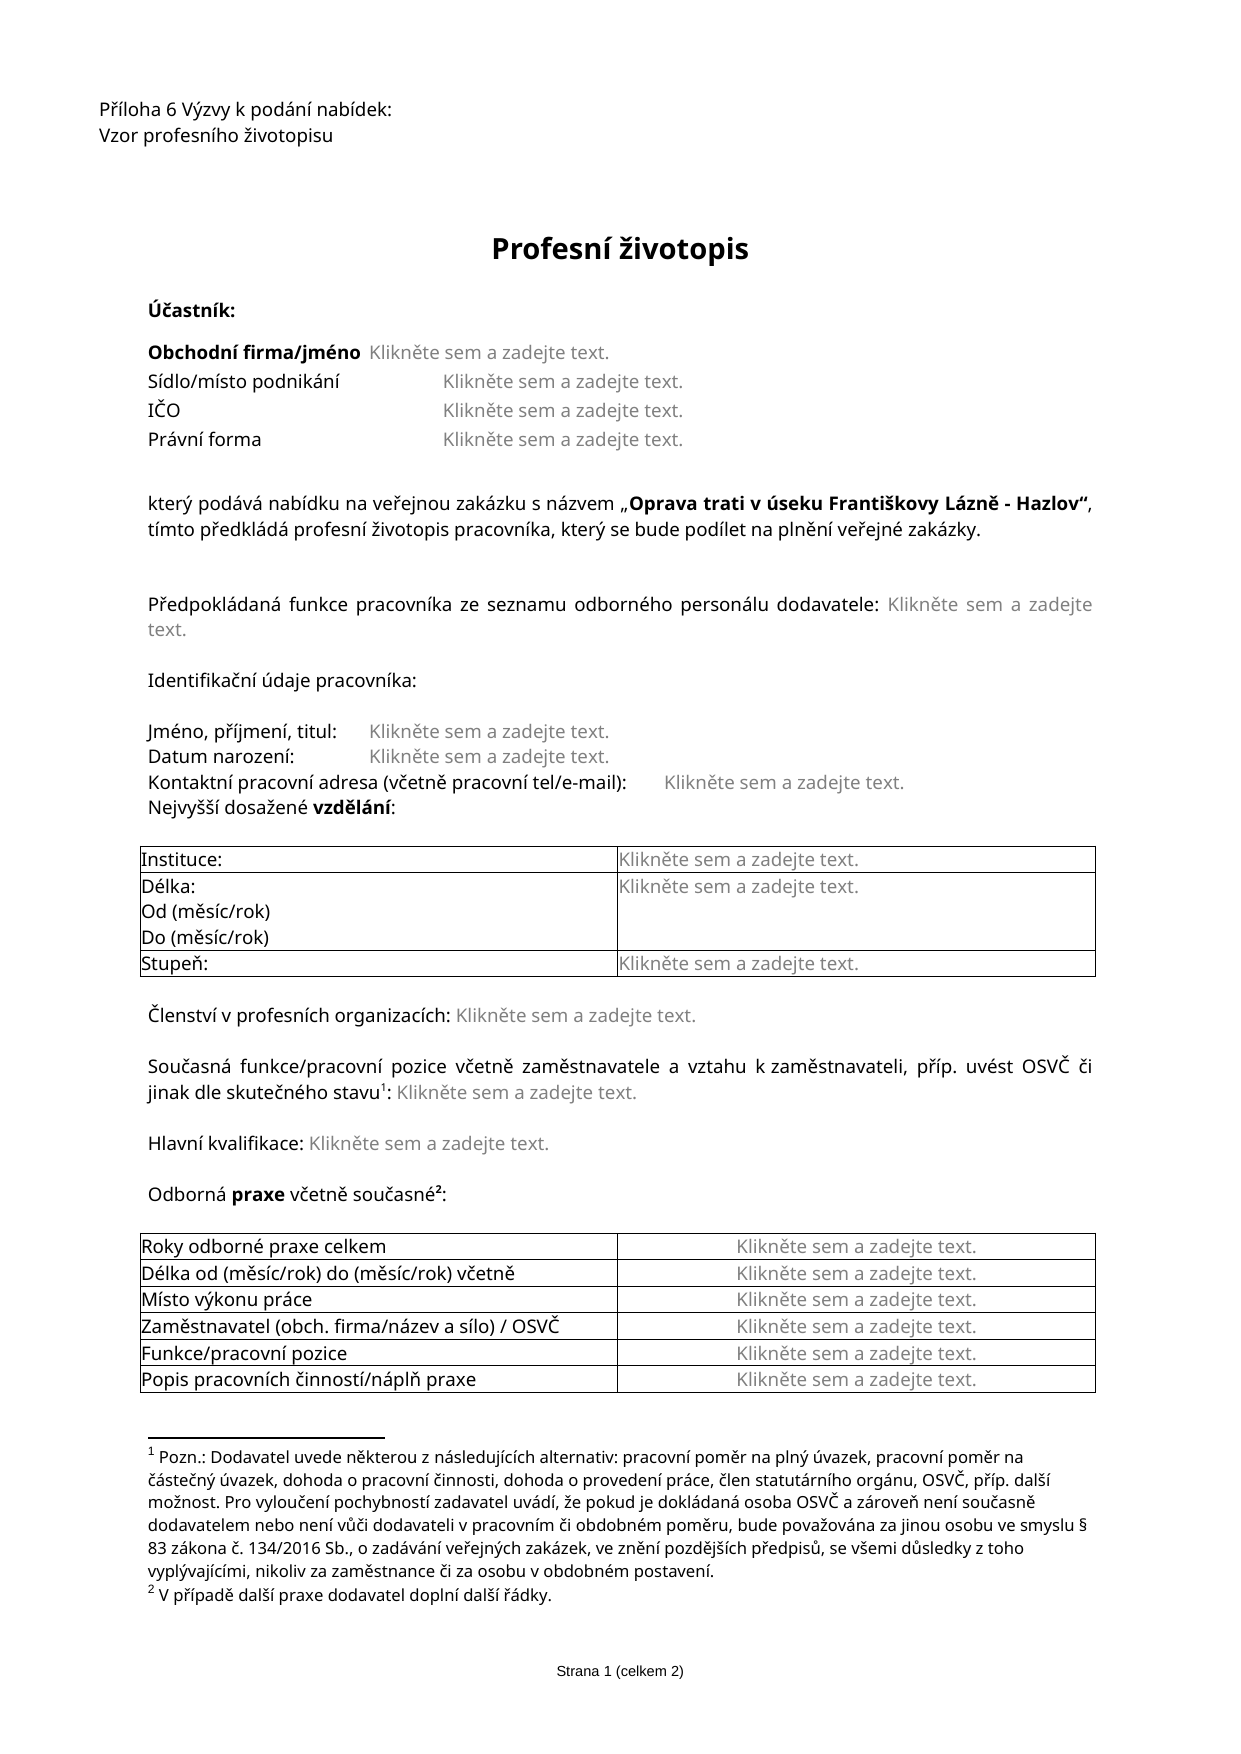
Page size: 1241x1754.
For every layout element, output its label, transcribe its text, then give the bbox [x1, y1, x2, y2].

text Hlavní kvalifikace: [148, 1130, 1093, 1156]
title Profesní životopis [148, 228, 1093, 268]
text Datum narození: [148, 743, 1093, 769]
table_header [618, 1234, 1095, 1259]
table_cell [618, 1313, 1095, 1339]
table_header Roky odborné praxe celkem [141, 1234, 617, 1259]
text Nejvyšší dosažené vzdělání: [148, 794, 1093, 820]
text Sídlo/místo podnikání [148, 365, 1093, 394]
text Předpokládaná funkce pracovníka ze seznamu odborného personálu dodavatele: [148, 592, 1093, 642]
text Obchodní firma/jméno [148, 336, 1093, 365]
table_cell [618, 1260, 1095, 1286]
table_cell Místo výkonu práce [141, 1287, 617, 1312]
text který podává nabídku na veřejnou zakázku s názvem „Oprava trati v úseku Františkovy Lázně - Hazlov“, tímto předkládá profesní životopis pracovníka, který se bude podílet na plnění veřejné zakázky. [148, 490, 1093, 541]
table_cell Zaměstnavatel (obch. firma/název a sílo) / OSVČ [141, 1313, 617, 1339]
text Identifikační údaje pracovníka: [148, 667, 1093, 692]
text Jméno, příjmení, titul: [148, 718, 1093, 743]
table_header [618, 847, 1095, 872]
table_cell [618, 951, 1095, 976]
table_header Instituce: [141, 847, 617, 872]
table_cell Délka: Od (měsíc/rok) Do (měsíc/rok) [141, 873, 617, 950]
table_cell [618, 1287, 1095, 1312]
text Účastník: [148, 293, 1093, 324]
table_cell Stupeň: [141, 951, 617, 976]
text Právní forma [148, 423, 1093, 452]
table_cell [618, 1366, 1095, 1392]
table_cell Popis pracovních činností/náplň praxe [141, 1366, 617, 1392]
table_cell Délka od (měsíc/rok) do (měsíc/rok) včetně [141, 1260, 617, 1286]
text Členství v profesních organizacích: [148, 1003, 1093, 1028]
text Kontaktní pracovní adresa (včetně pracovní tel/e-mail): [148, 769, 1093, 794]
text Odborná praxe včetně současné: [148, 1181, 1093, 1207]
table_cell [618, 873, 1095, 950]
table_cell Funkce/pracovní pozice [141, 1340, 617, 1365]
table_cell [618, 1340, 1095, 1365]
text IČO [148, 394, 1093, 423]
text Současná funkce/pracovní pozice včetně zaměstnavatele a vztahu k zaměstnavateli, příp. uvést OSVČ či jinak dle skutečného stavu: [148, 1054, 1093, 1105]
